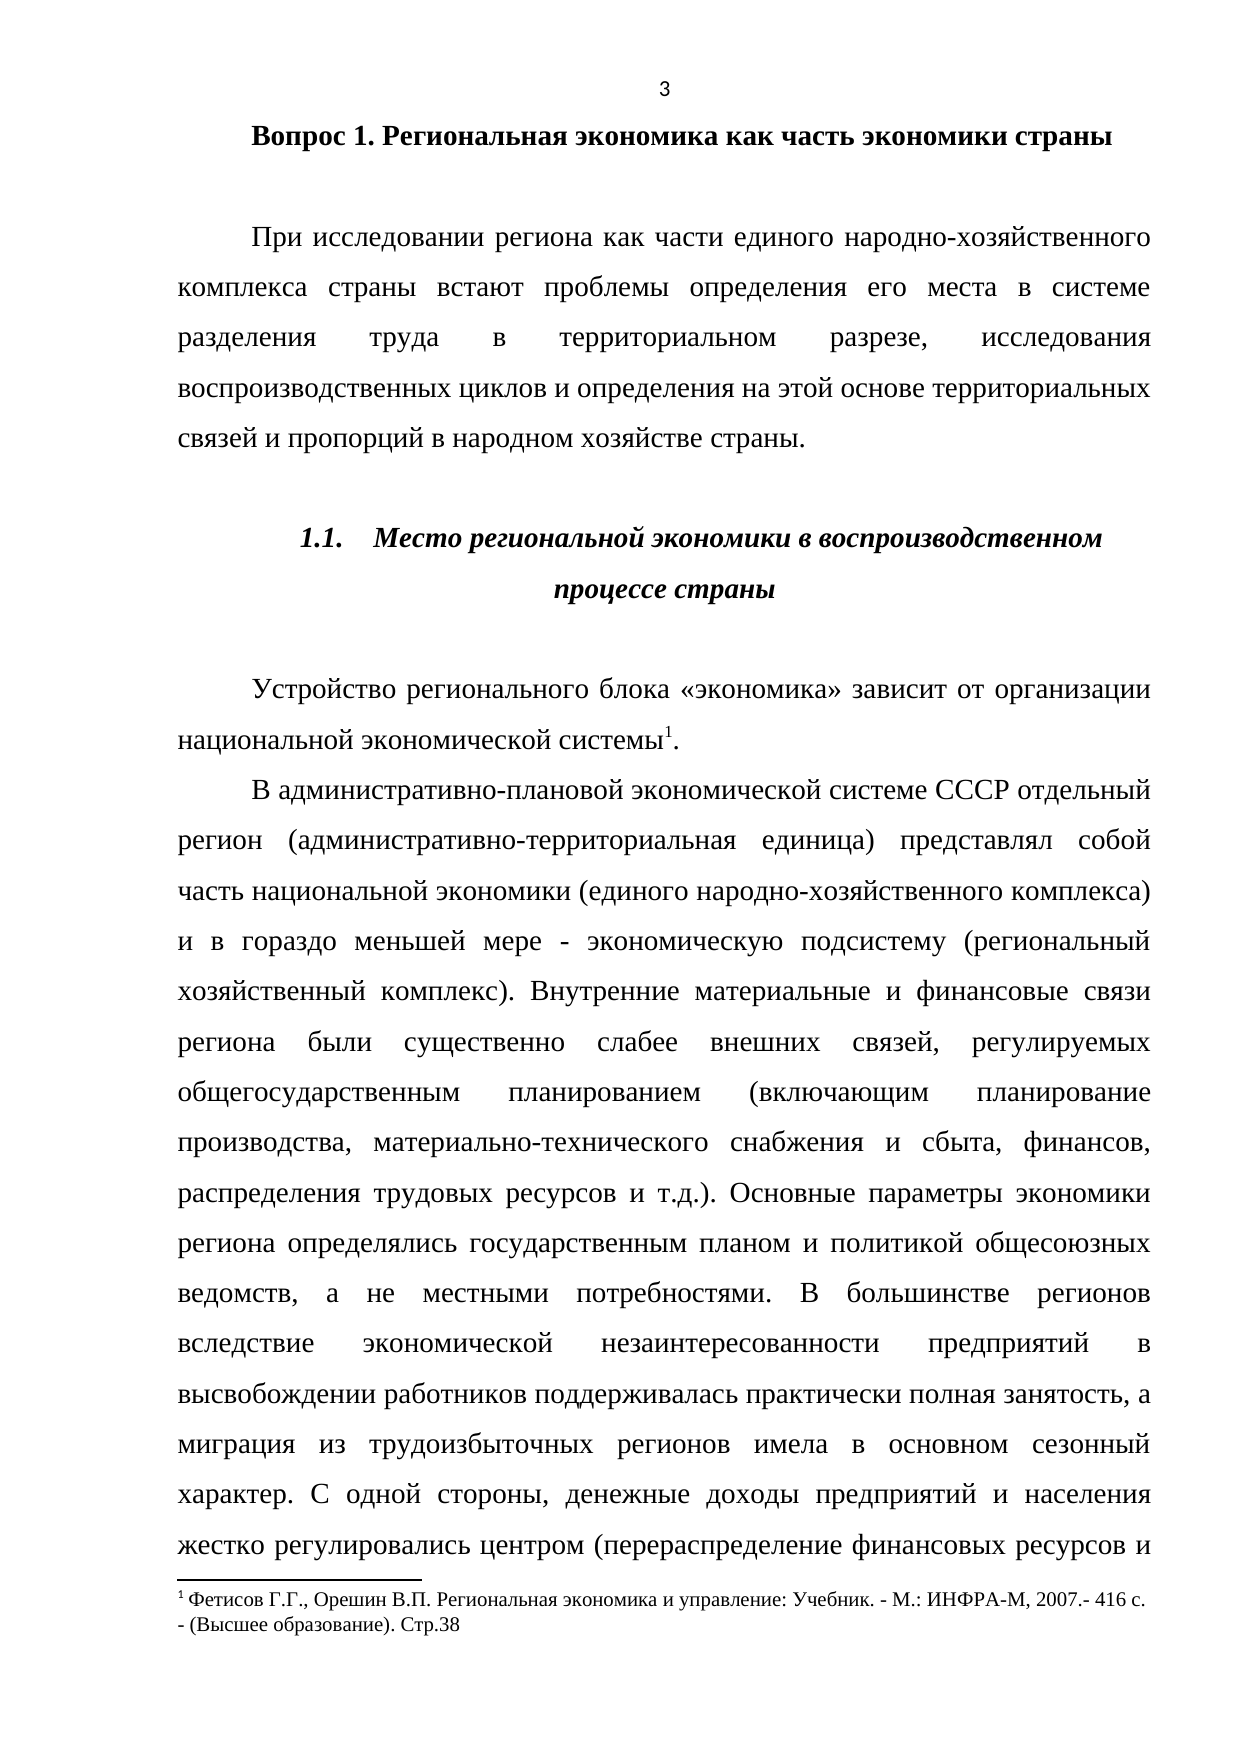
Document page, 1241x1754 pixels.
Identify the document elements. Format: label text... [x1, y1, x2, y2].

text Устройство регионального блока «экономика» зависит от организации национальной экономической системы. [177, 672, 1152, 755]
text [177, 772, 1152, 1560]
text При исследовании региона как части единого народно-хозяйственного комплекса страны встают проблемы определения его места в системе разделения труда в территориальном разрезе, исследования воспроизводственных циклов и определения на этой основе территориальных связей и пропорций в народном хозяйстве страны. [177, 219, 1152, 453]
list Место региональной экономики в воспроизводственном процессе страны [177, 521, 1152, 604]
text Вопрос 1. Региональная экономика как часть экономики страны [177, 118, 1152, 152]
